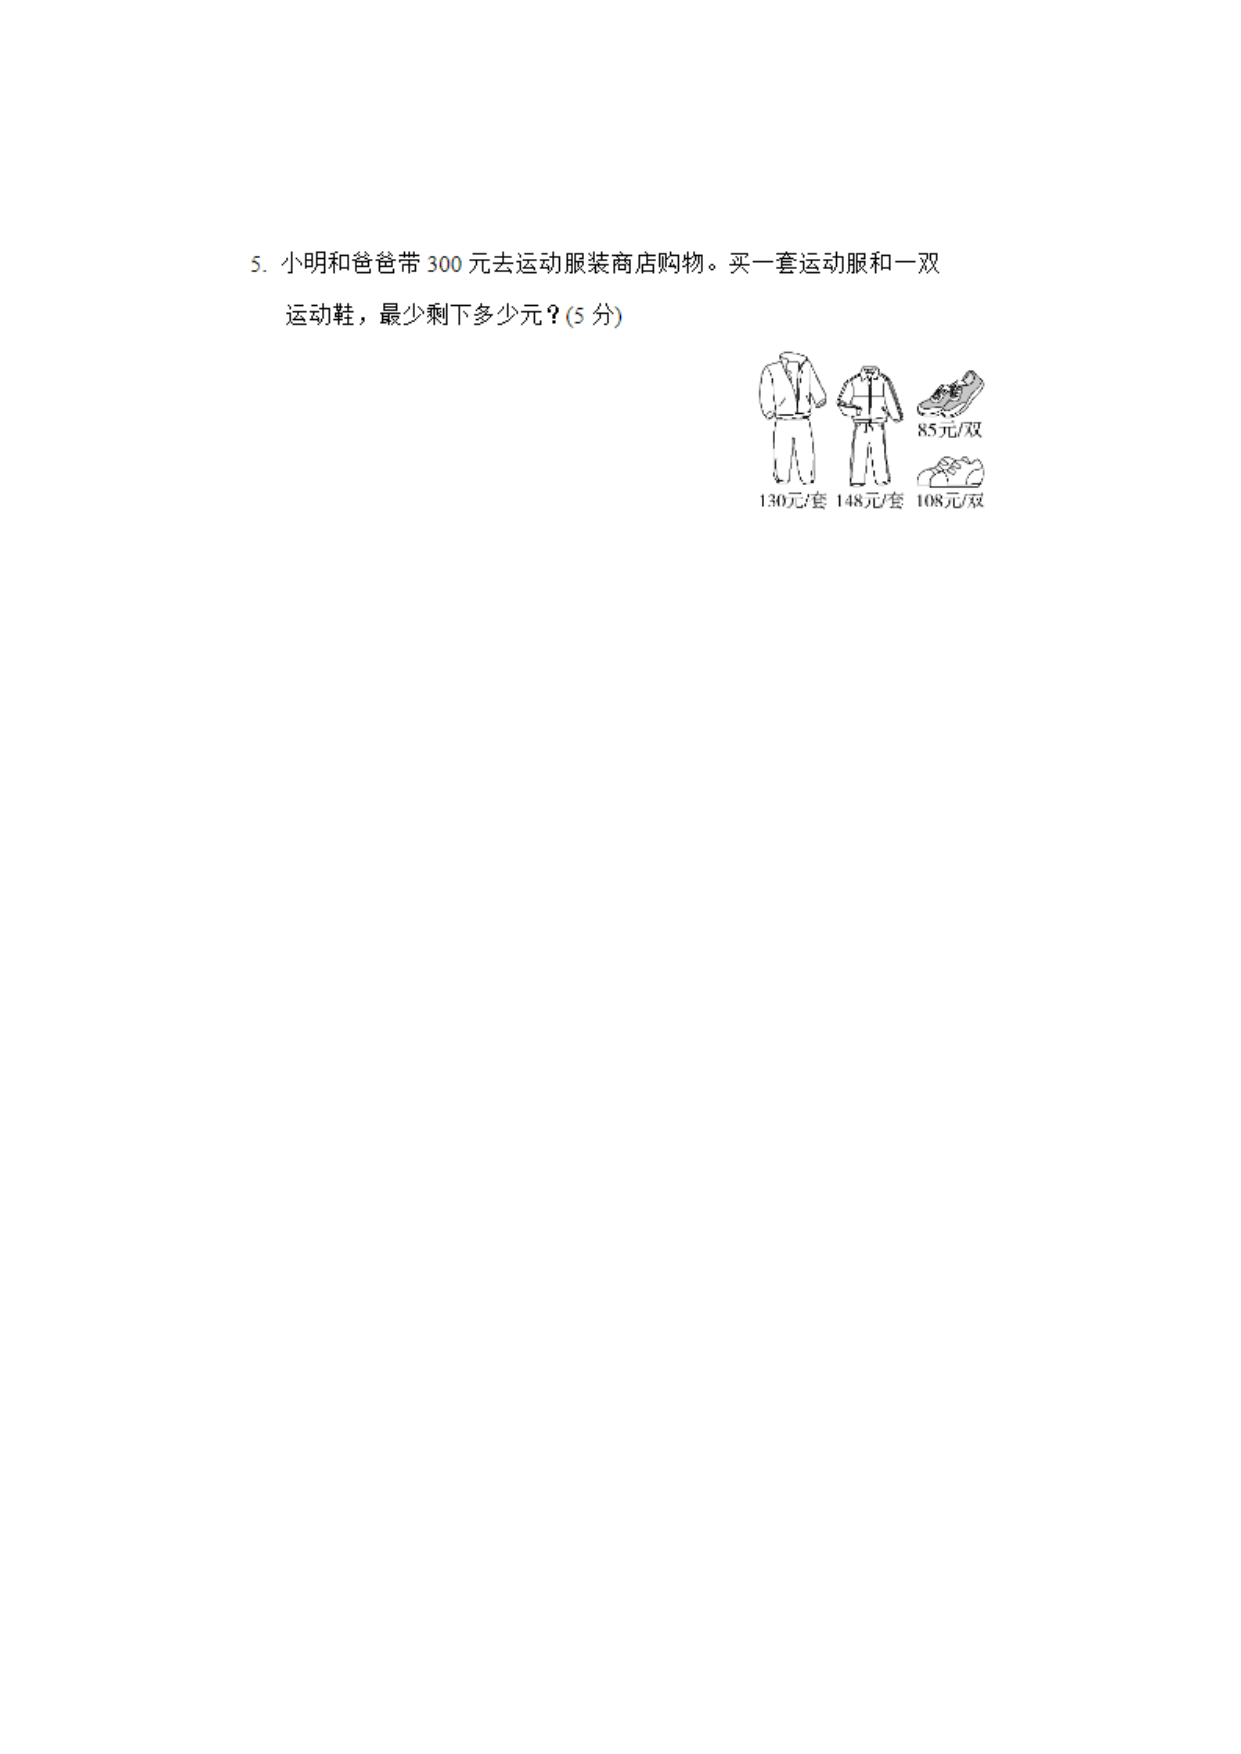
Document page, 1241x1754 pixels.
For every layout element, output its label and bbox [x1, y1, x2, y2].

picture [213, 162, 1027, 1222]
